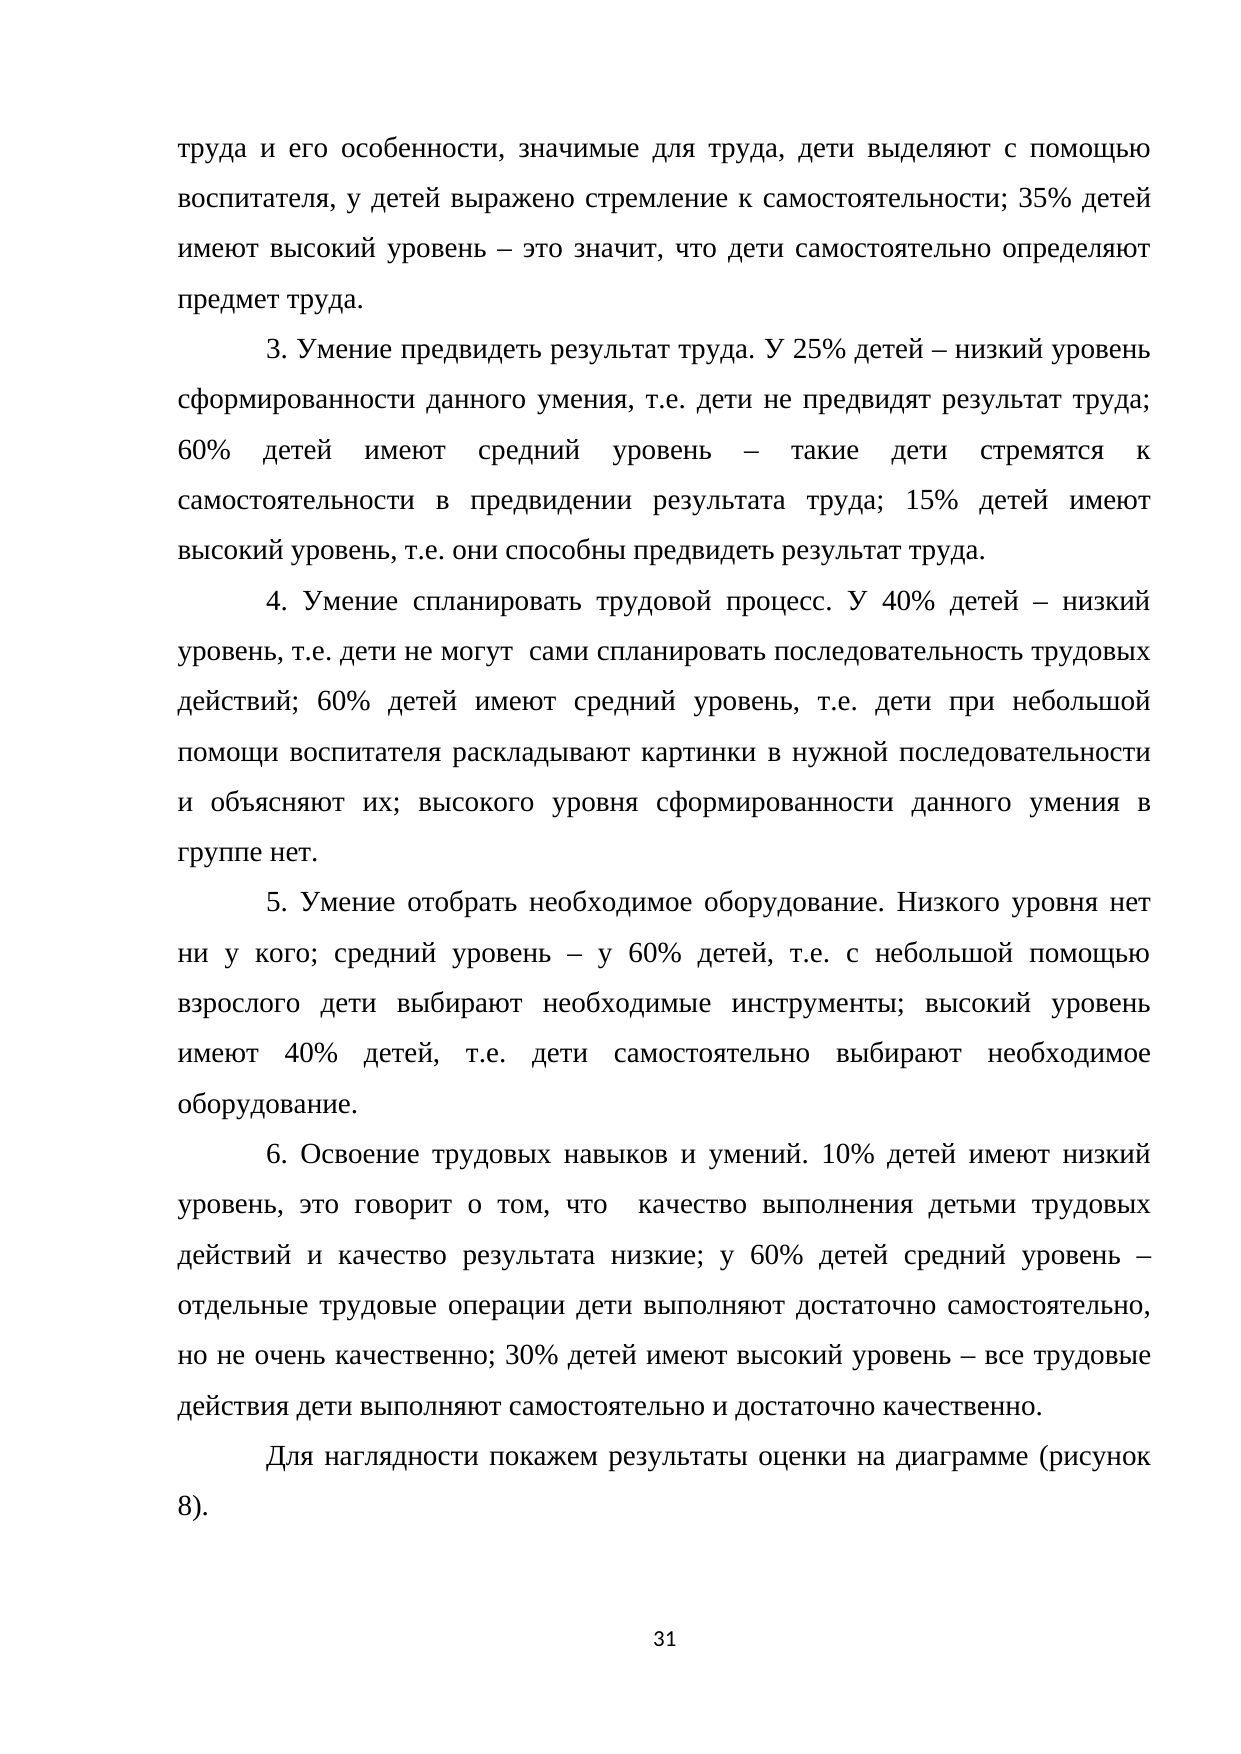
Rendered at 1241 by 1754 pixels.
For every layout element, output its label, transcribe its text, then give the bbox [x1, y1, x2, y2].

text 6. Освоение трудовых навыков и умений. 10% детей имеют низкий уровень, это говорит о том, что качество выполнения детьми трудовых действий и качество результата низкие; у 60% детей средний уровень – отдельные трудовые операции дети выполняют достаточно самостоятельно, но не очень качественно; 30% детей имеют высокий уровень – все трудовые действия дети выполняют самостоятельно и достаточно качественно. [177, 1136, 1152, 1421]
text 5. Умение отобрать необходимое оборудование. Низкого уровня нет ни у кого; средний уровень – у 60% детей, т.е. с небольшой помощью взрослого дети выбирают необходимые инструменты; высокий уровень имеют 40% детей, т.е. дети самостоятельно выбирают необходимое оборудование. [177, 884, 1152, 1119]
text 4. Умение спланировать трудовой процесс. У 40% детей – низкий уровень, т.е. дети не могут сами спланировать последовательность трудовых действий; 60% детей имеют средний уровень, т.е. дети при небольшой помощи воспитателя раскладывают картинки в нужной последовательности и объясняют их; высокого уровня сформированности данного умения в группе нет. [177, 583, 1152, 868]
text 3. Умение предвидеть результат труда. У 25% детей – низкий уровень сформированности данного умения, т.е. дети не предвидят результат труда; 60% детей имеют средний уровень – такие дети стремятся к самостоятельности в предвидении результата труда; 15% детей имеют высокий уровень, т.е. они способны предвидеть результат труда. [177, 331, 1152, 566]
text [177, 130, 1152, 314]
text Для наглядности покажем результаты оценки на диаграмме (рисунок 8). [177, 1438, 1152, 1522]
